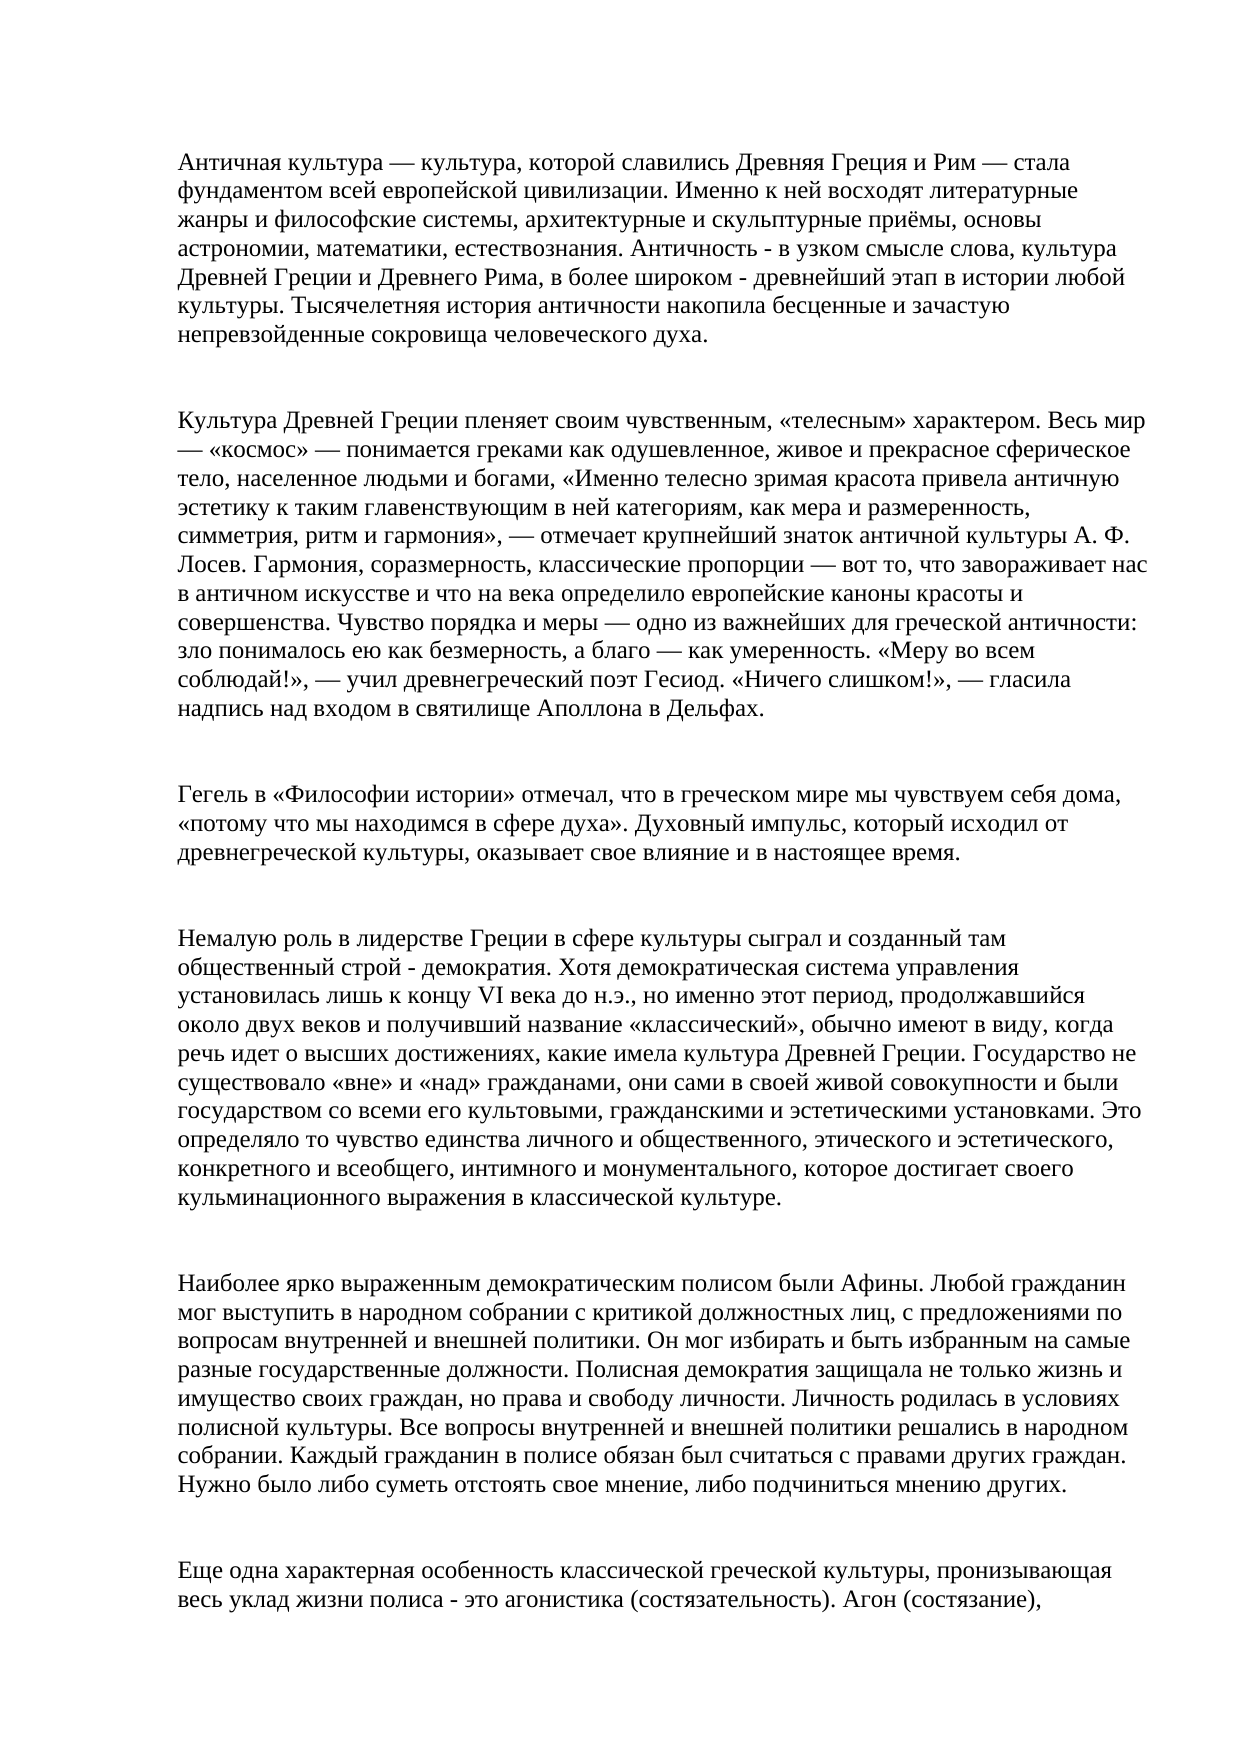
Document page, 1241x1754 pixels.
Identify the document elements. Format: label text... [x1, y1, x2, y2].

text Культура Древней Греции пленяет своим чувственным, «телесным» характером. Весь мир — «космос» — понимается греками как одушевленное, живое и прекрасное сферическое тело, населенное людьми и богами, «Именно телесно зримая красота привела античную эстетику к таким главенствующим в ней категориям, как мера и размеренность, симметрия, ритм и гармония», — отмечает крупнейший знаток античной культуры А. Ф. Лосев. Гармония, соразмерность, классические пропорции — вот то, что завораживает нас в античном искусстве и что на века определило европейские каноны красоты и совершенства. Чувство порядка и меры — одно из важнейших для греческой античности: зло понималось ею как безмерность, а благо — как умеренность. «Меру во всем соблюдай!», — учил древнегреческий поэт Гесиод. «Ничего слишком!», — гласила надпись над входом в святилище Аполлона в Дельфах. [177, 406, 1152, 722]
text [177, 1556, 1152, 1613]
text Античная культура — культура, которой славились Древняя Греция и Рим — стала фундаментом всей европейской цивилизации. Именно к ней восходят литературные жанры и философские системы, архитектурные и скульптурные приёмы, основы астрономии, математики, естествознания. Античность - в узком смысле слова, культура Древней Греции и Древнего Рима, в более широком - древнейший этап в истории любой культуры. Тысячелетняя история античности накопила бесценные и зачастую непревзойденные сокровища человеческого духа. [177, 147, 1152, 377]
text Гегель в «Философии истории» отмечал, что в греческом мире мы чувствуем себя дома, «потому что мы находимся в сфере духа». Духовный импульс, который исходил от древнегреческой культуры, оказывает свое влияние и в настоящее время. [177, 779, 1152, 866]
text Наиболее ярко выраженным демократическим полисом были Афины. Любой гражданин мог выступить в народном собрании с критикой должностных лиц, с предложениями по вопросам внутренней и внешней политики. Он мог избирать и быть избранным на самые разные государственные должности. Полисная демократия защищала не только жизнь и имущество своих граждан, но права и свободу личности. Личность родилась в условиях полисной культуры. Все вопросы внутренней и внешней политики решались в народном собрании. Каждый гражданин в полисе обязан был считаться с правами других граждан. Нужно было либо суметь отстоять свое мнение, либо подчиниться мнению других. [177, 1268, 1152, 1498]
text Немалую роль в лидерстве Греции в сфере культуры сыграл и созданный там общественный строй - демократия. Хотя демократическая система управления установилась лишь к концу VI века до н.э., но именно этот период, продолжавшийся около двух веков и получивший название «классический», обычно имеют в виду, когда речь идет о высших достижениях, какие имела культура Древней Греции. Государство не существовало «вне» и «над» гражданами, они сами в своей живой совокупности и были государством со всеми его культовыми, гражданскими и эстетическими установками. Это определяло то чувство единства личного и общественного, этического и эстетического, конкретного и всеобщего, интимного и монументального, которое достигает своего кульминационного выражения в классической культуре. [177, 923, 1152, 1211]
